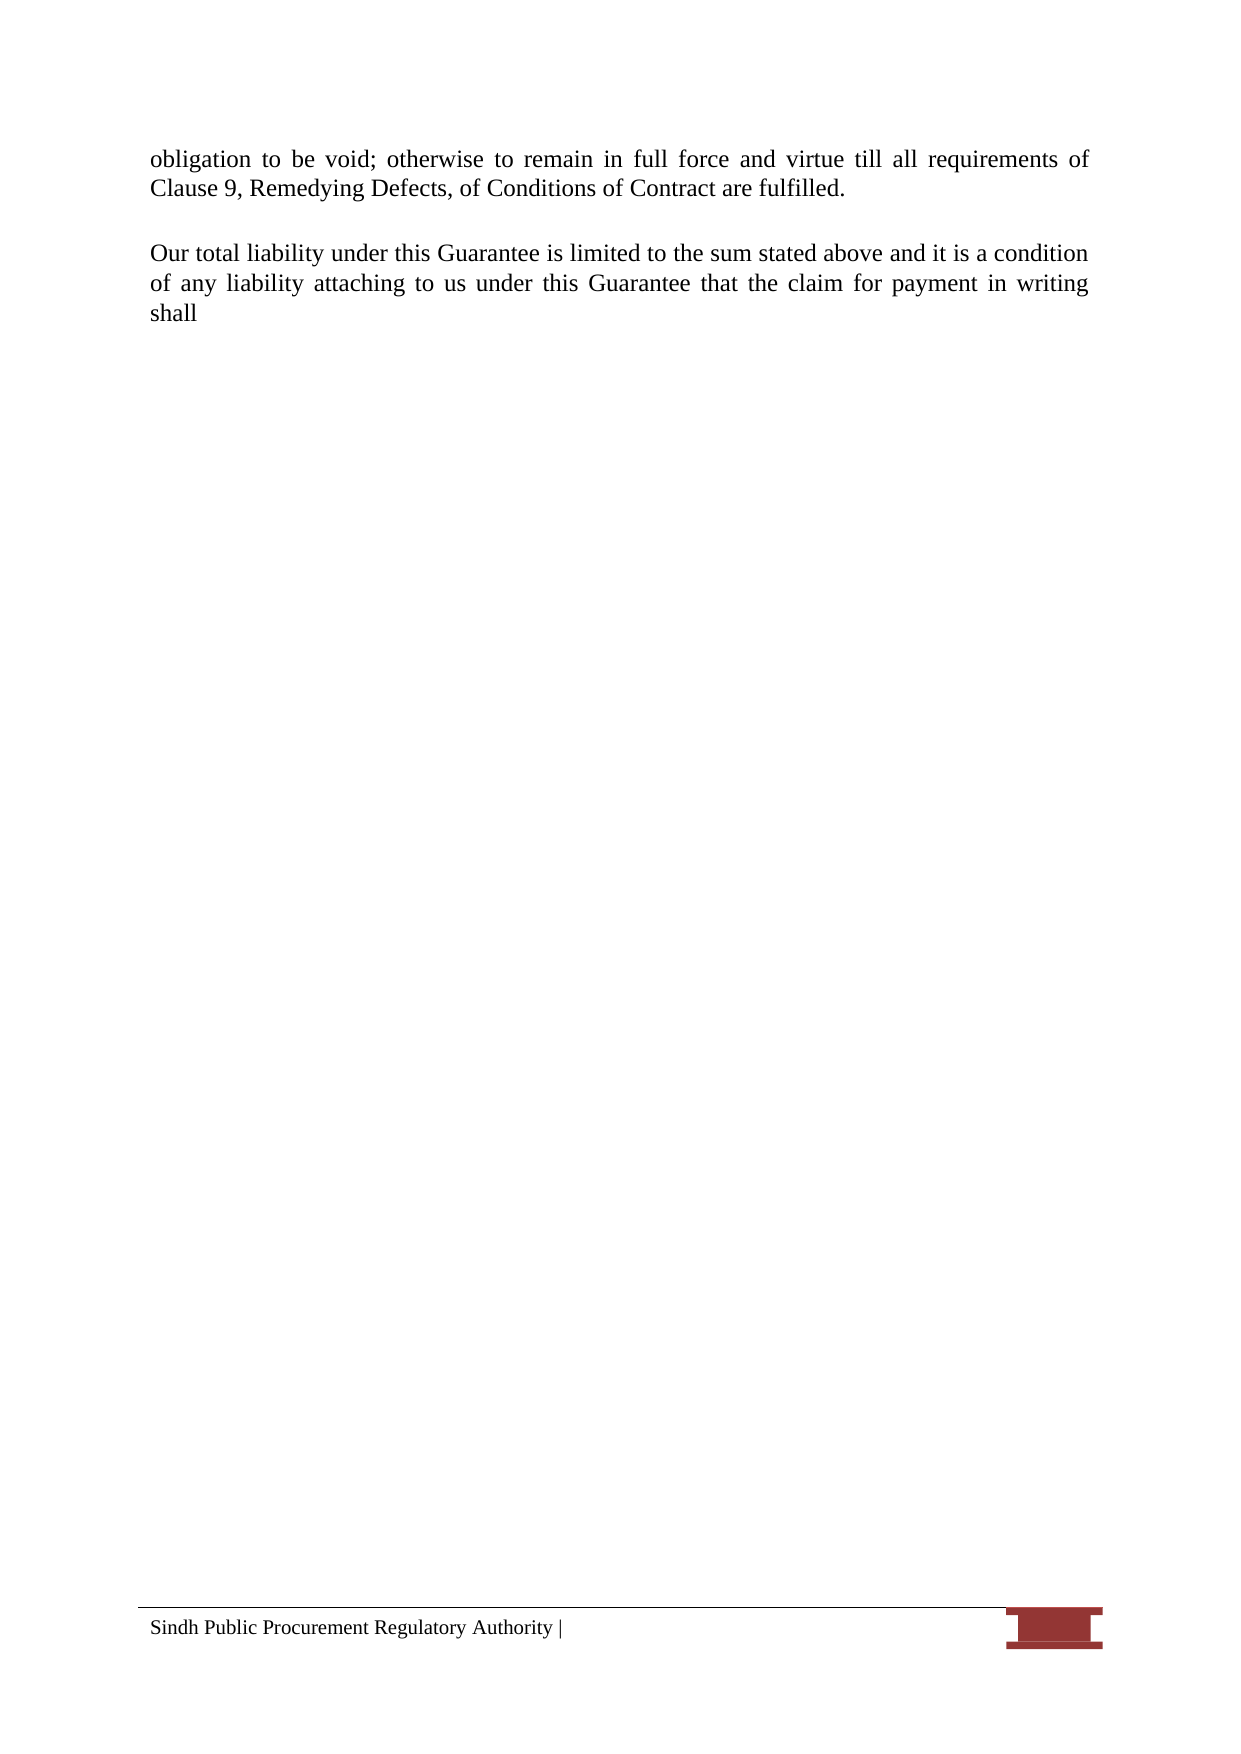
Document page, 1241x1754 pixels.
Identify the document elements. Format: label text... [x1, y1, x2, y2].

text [150, 144, 1091, 202]
text Our total liability under this Guarantee is limited to the sum stated above and it is a condition of any liability attaching to us under this Guarantee that the claim for payment in writing shall [150, 238, 1091, 326]
